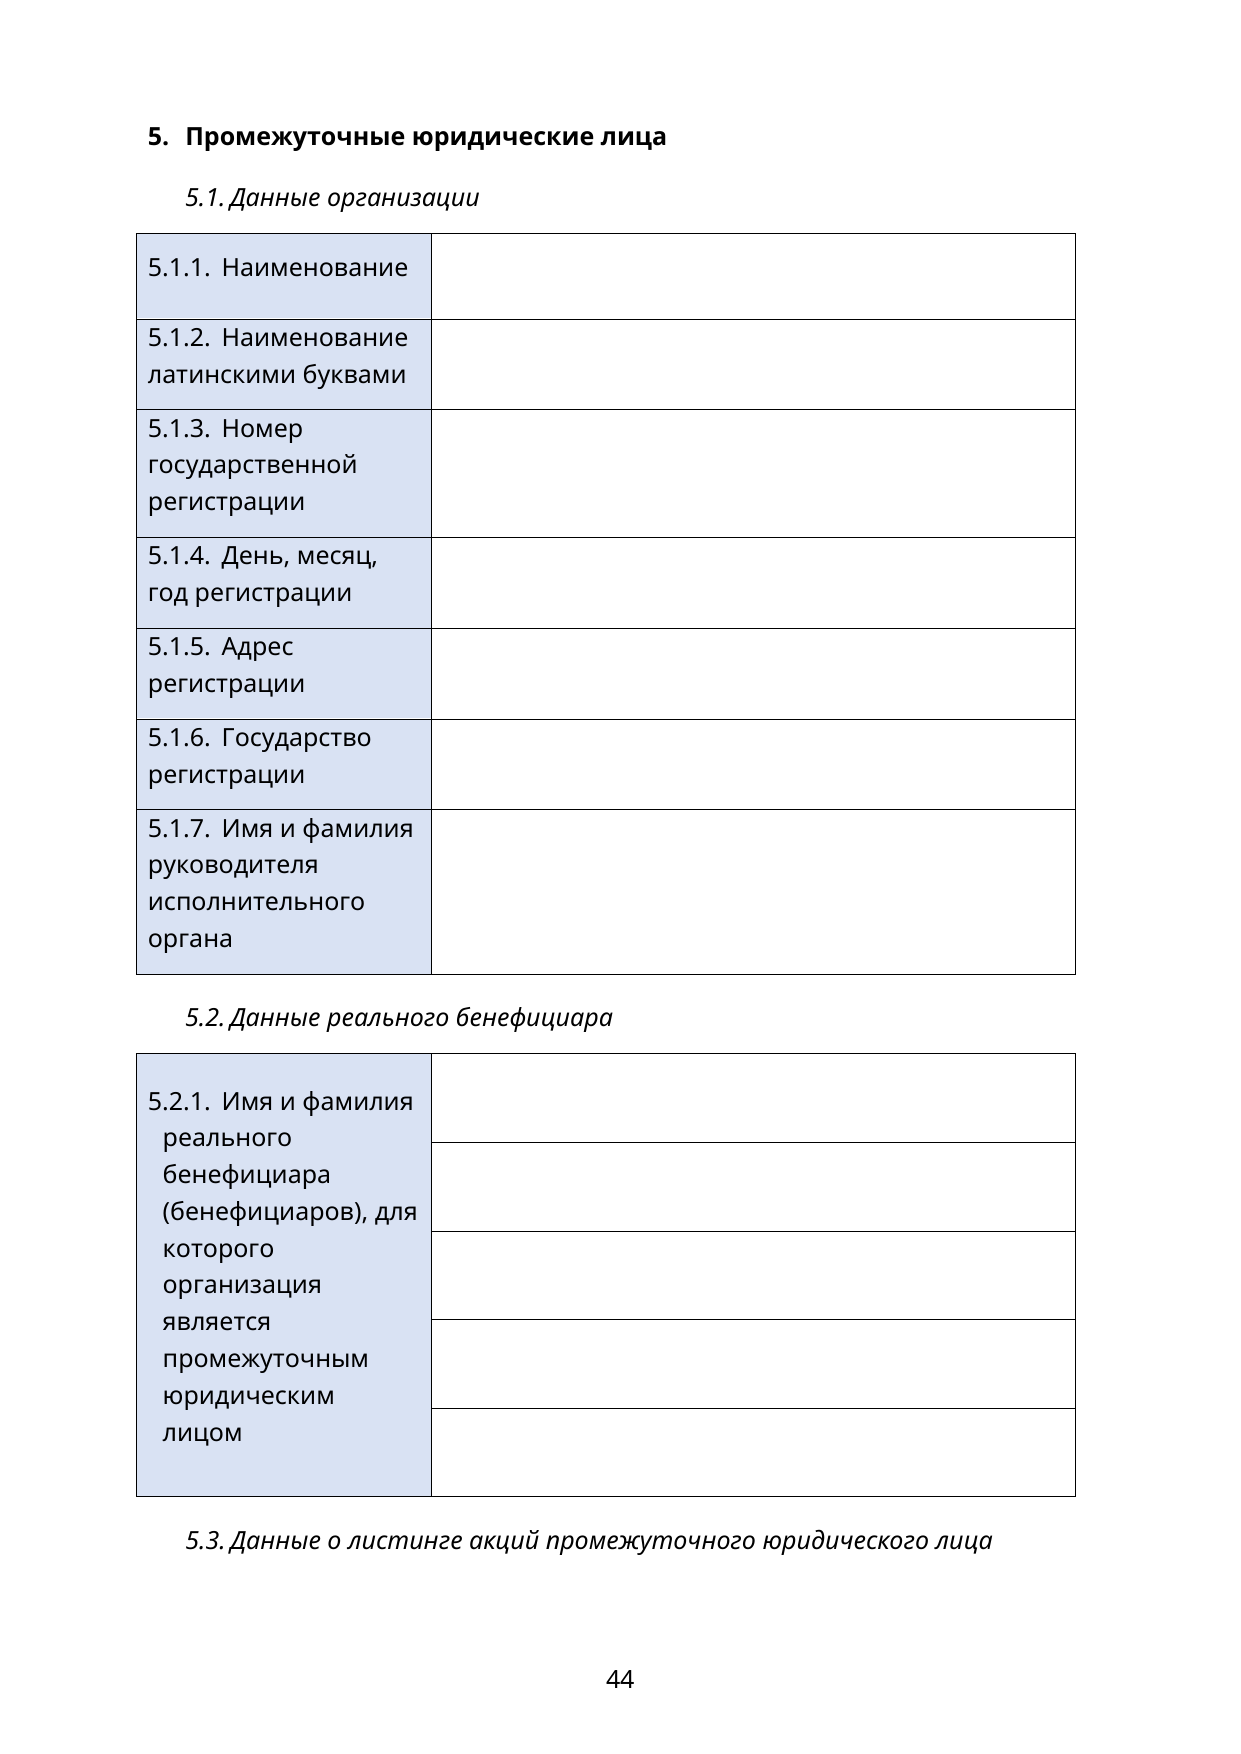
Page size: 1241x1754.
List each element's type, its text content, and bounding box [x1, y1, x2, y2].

table_cell [432, 810, 1075, 974]
table_cell Государство регистрации [137, 720, 431, 809]
table_cell [432, 410, 1075, 537]
list Данные организации [185, 180, 1092, 214]
table_header Имя и фамилия реального бенефициара (бенефициаров), для которого организация является промежуточным юридическим лицом [137, 1054, 431, 1496]
table_cell Номер государственной регистрации [137, 410, 431, 537]
table_header [432, 234, 1075, 318]
table_cell День, месяц, год регистрации [137, 538, 431, 628]
table_header Наименование [137, 234, 431, 318]
table_cell [432, 1143, 1075, 1231]
table_cell [432, 538, 1075, 628]
table_cell [432, 629, 1075, 718]
table_header [432, 1054, 1075, 1142]
table_cell Адрес регистрации [137, 629, 431, 718]
table_cell [432, 1232, 1075, 1319]
list Промежуточные юридические лица [148, 118, 1092, 152]
table_cell [432, 320, 1075, 409]
table_cell [432, 1409, 1075, 1496]
table_cell [432, 720, 1075, 809]
list Данные реального бенефициара [185, 1000, 1092, 1034]
table_cell [432, 1320, 1075, 1408]
list Данные о листинге акций промежуточного юридического лица [185, 1522, 1092, 1556]
table_cell Наименование латинскими буквами [137, 320, 431, 409]
table_cell Имя и фамилия руководителя исполнительного органа [137, 810, 431, 974]
